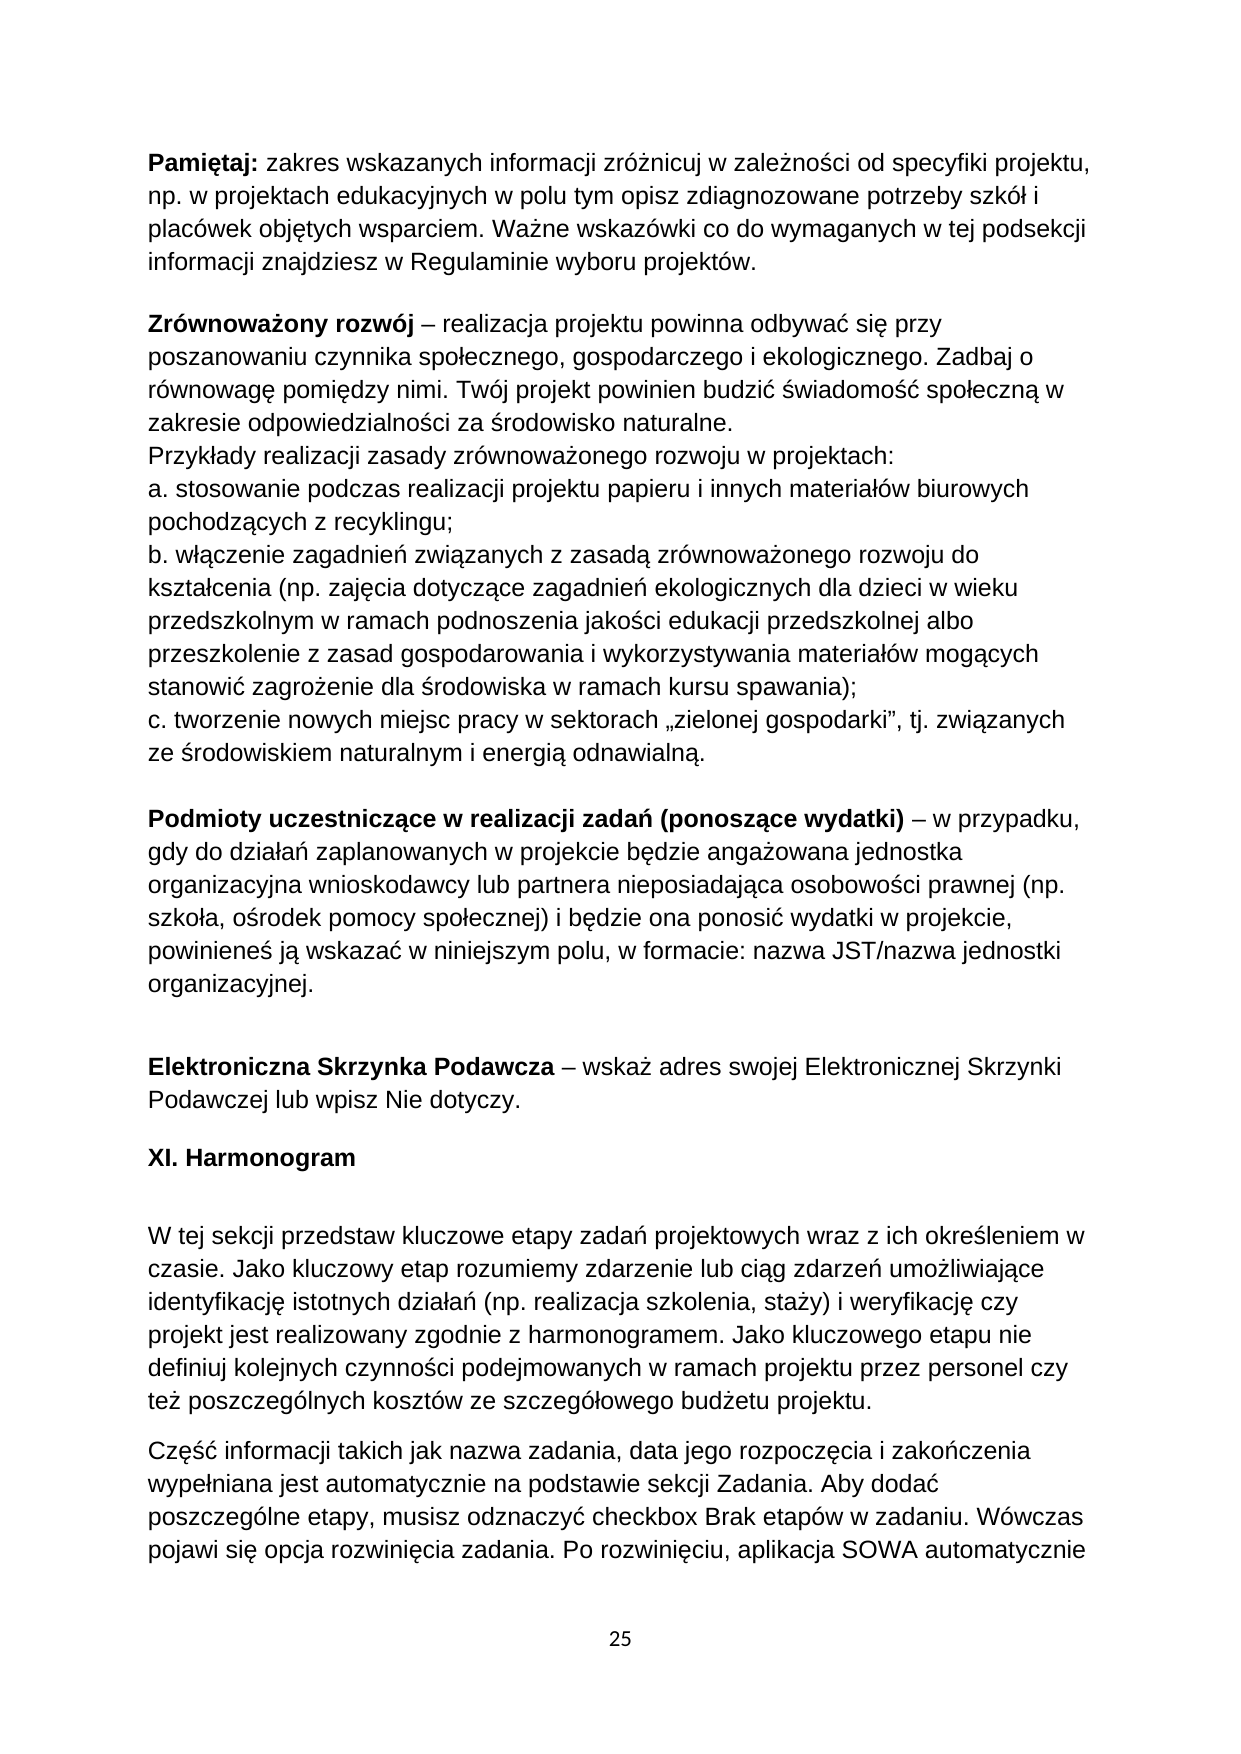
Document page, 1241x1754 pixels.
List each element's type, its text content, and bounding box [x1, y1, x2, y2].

text c. tworzenie nowych miejsc pracy w sektorach „zielonej gospodarki”, tj. związanych ze środowiskiem naturalnym i energią odnawialną. [148, 705, 1093, 767]
text Przykłady realizacji zasady zrównoważonego rozwoju w projektach: [148, 441, 1093, 470]
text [148, 1436, 1093, 1563]
text Pamiętaj: zakres wskazanych informacji zróżnicuj w zależności od specyfiki projektu, np. w projektach edukacyjnych w polu tym opisz zdiagnozowane potrzeby szkół i placówek objętych wsparciem. Ważne wskazówki co do wymaganych w tej podsekcji informacji znajdziesz w Regulaminie wyboru projektów. [148, 148, 1093, 275]
text b. włączenie zagadnień związanych z zasadą zrównoważonego rozwoju do kształcenia (np. zajęcia dotyczące zagadnień ekologicznych dla dzieci w wieku przedszkolnym w ramach podnoszenia jakości edukacji przedszkolnej albo przeszkolenie z zasad gospodarowania i wykorzystywania materiałów mogących stanowić zagrożenie dla środowiska w ramach kursu spawania); [148, 540, 1093, 701]
text Zrównoważony rozwój – realizacja projektu powinna odbywać się przy poszanowaniu czynnika społecznego, gospodarczego i ekologicznego. Zadbaj o równowagę pomiędzy nimi. Twój projekt powinien budzić świadomość społeczną w zakresie odpowiedzialności za środowisko naturalne. [148, 309, 1093, 437]
text Podmioty uczestniczące w realizacji zadań (ponoszące wydatki) – w przypadku, gdy do działań zaplanowanych w projekcie będzie angażowana jednostka organizacyjna wnioskodawcy lub partnera nieposiadająca osobowości prawnej (np. szkoła, ośrodek pomocy społecznej) i będzie ona ponosić wydatki w projekcie, powinieneś ją wskazać w niniejszym polu, w formacie: nazwa JST/nazwa jednostki organizacyjnej. [148, 804, 1093, 998]
text a. stosowanie podczas realizacji projektu papieru i innych materiałów biurowych pochodzących z recyklingu; [148, 474, 1093, 536]
text Elektroniczna Skrzynka Podawcza – wskaż adres swojej Elektronicznej Skrzynki Podawczej lub wpisz Nie dotyczy. [148, 1052, 1093, 1114]
subtitle XI. Harmonogram [148, 1143, 1093, 1172]
text W tej sekcji przedstaw kluczowe etapy zadań projektowych wraz z ich określeniem w czasie. Jako kluczowy etap rozumiemy zdarzenie lub ciąg zdarzeń umożliwiające identyfikację istotnych działań (np. realizacja szkolenia, staży) i weryfikację czy projekt jest realizowany zgodnie z harmonogramem. Jako kluczowego etapu nie definiuj kolejnych czynności podejmowanych w ramach projektu przez personel czy też poszczególnych kosztów ze szczegółowego budżetu projektu. [148, 1221, 1093, 1415]
